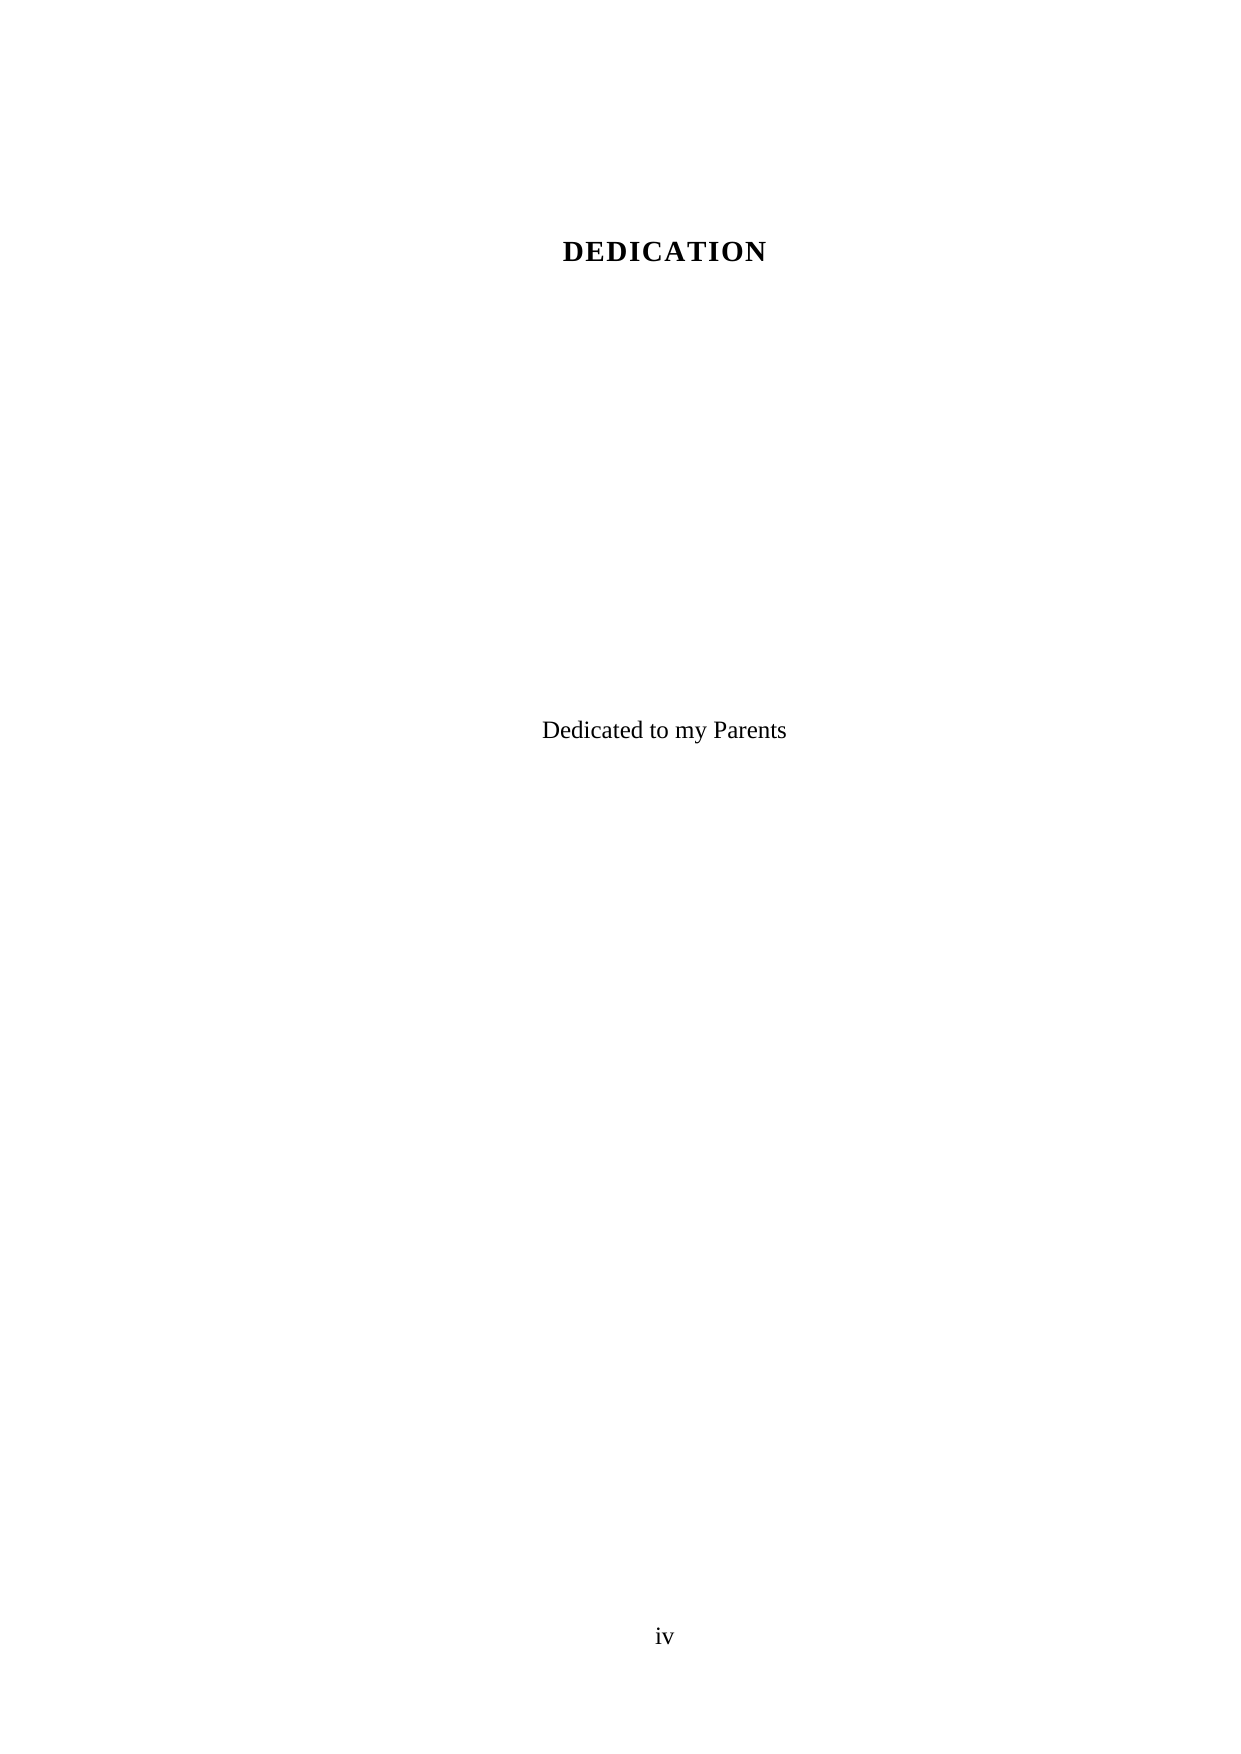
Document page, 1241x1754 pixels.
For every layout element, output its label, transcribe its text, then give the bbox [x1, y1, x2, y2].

text Dedicated to my Parents [236, 715, 1092, 744]
subtitle DEDICATION [236, 234, 1092, 267]
